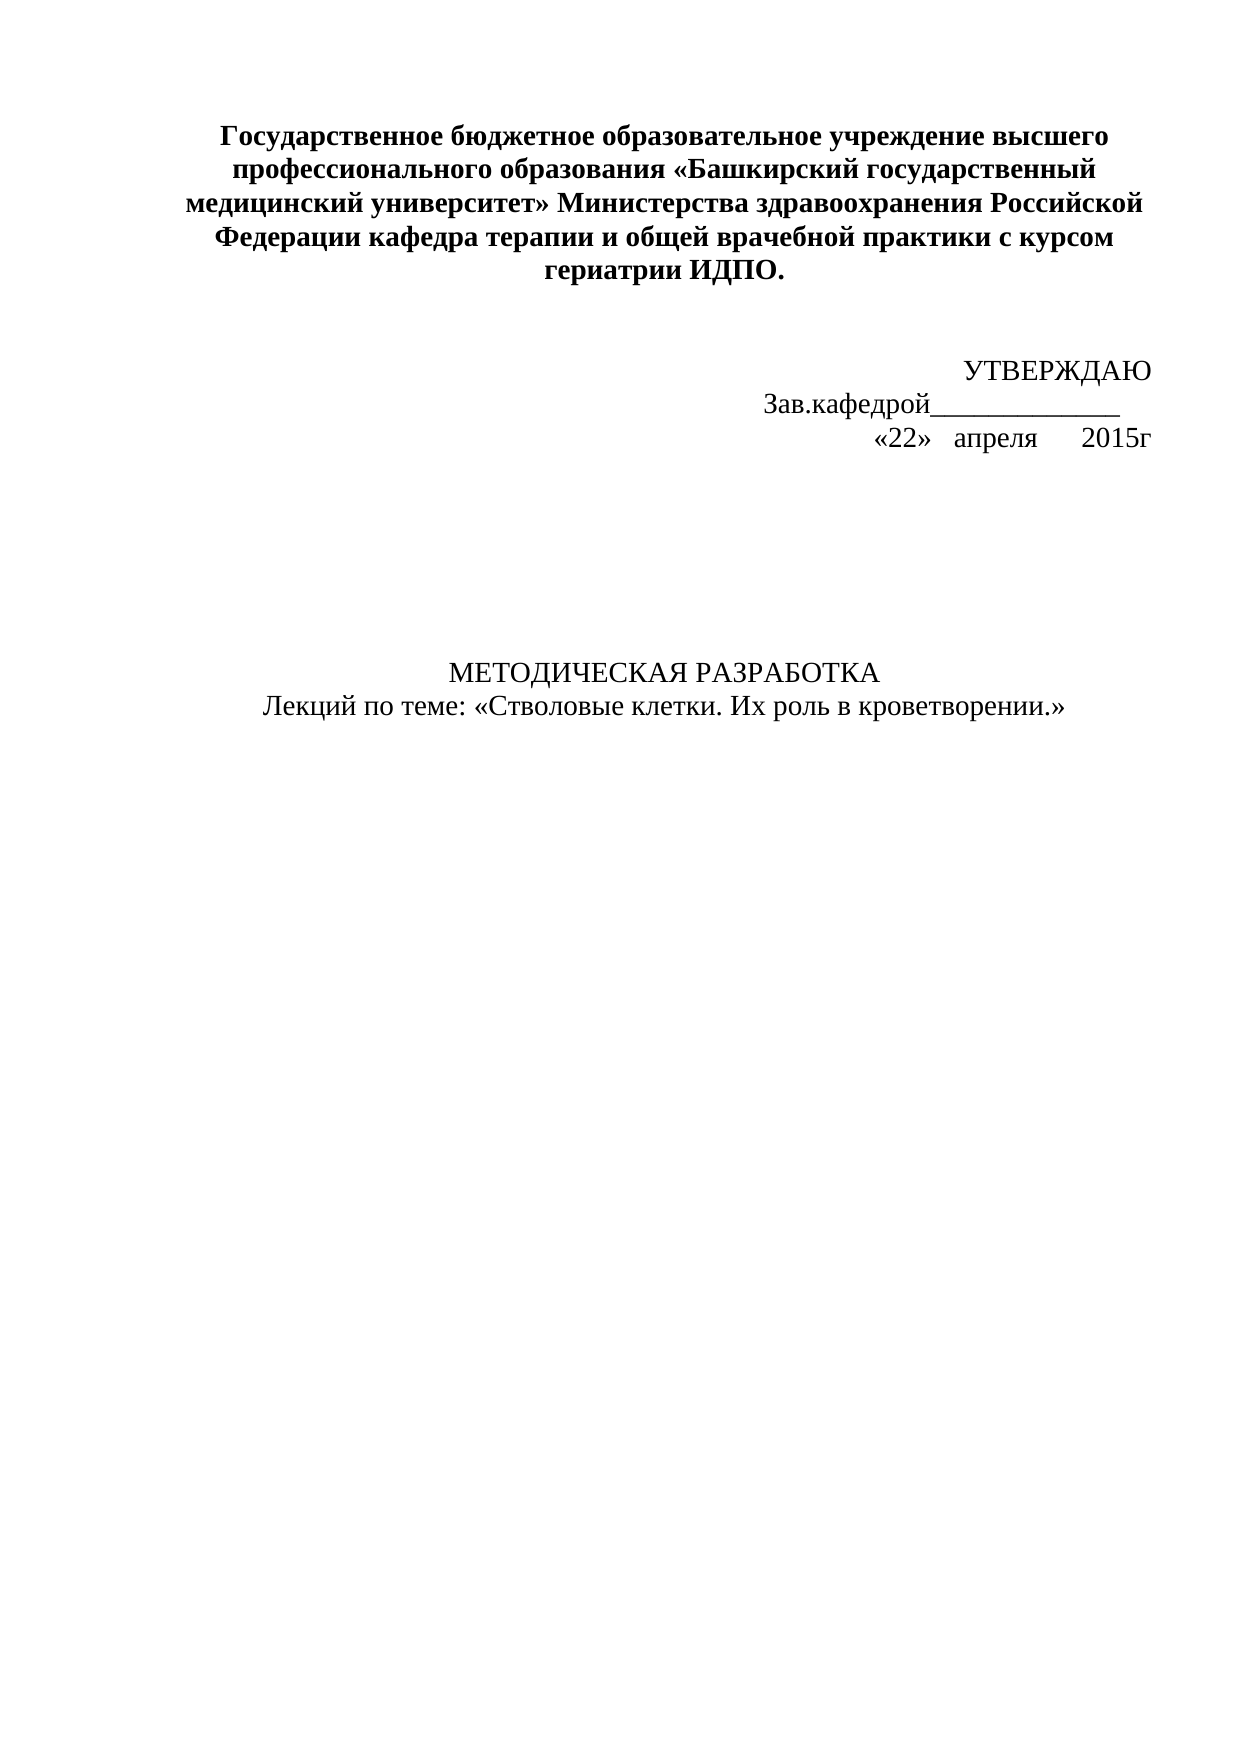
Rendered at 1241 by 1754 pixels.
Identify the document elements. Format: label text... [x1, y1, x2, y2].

text Зав.кафедрой_____________ [177, 386, 1152, 420]
text УТВЕРЖДАЮ [177, 353, 1152, 386]
text «22» апреля 2015г [177, 420, 1152, 453]
text Государственное бюджетное образовательное учреждение высшего профессионального образования «Башкирский государственный медицинский университет» Министерства здравоохранения Российской Федерации кафедра терапии и общей врачебной практики с курсом гериатрии ИДПО. [177, 118, 1152, 286]
text МЕТОДИЧЕСКАЯ РАЗРАБОТКА [177, 655, 1152, 688]
text Лекций по теме: «Стволовые клетки. Их роль в кроветворении.» [177, 688, 1152, 722]
